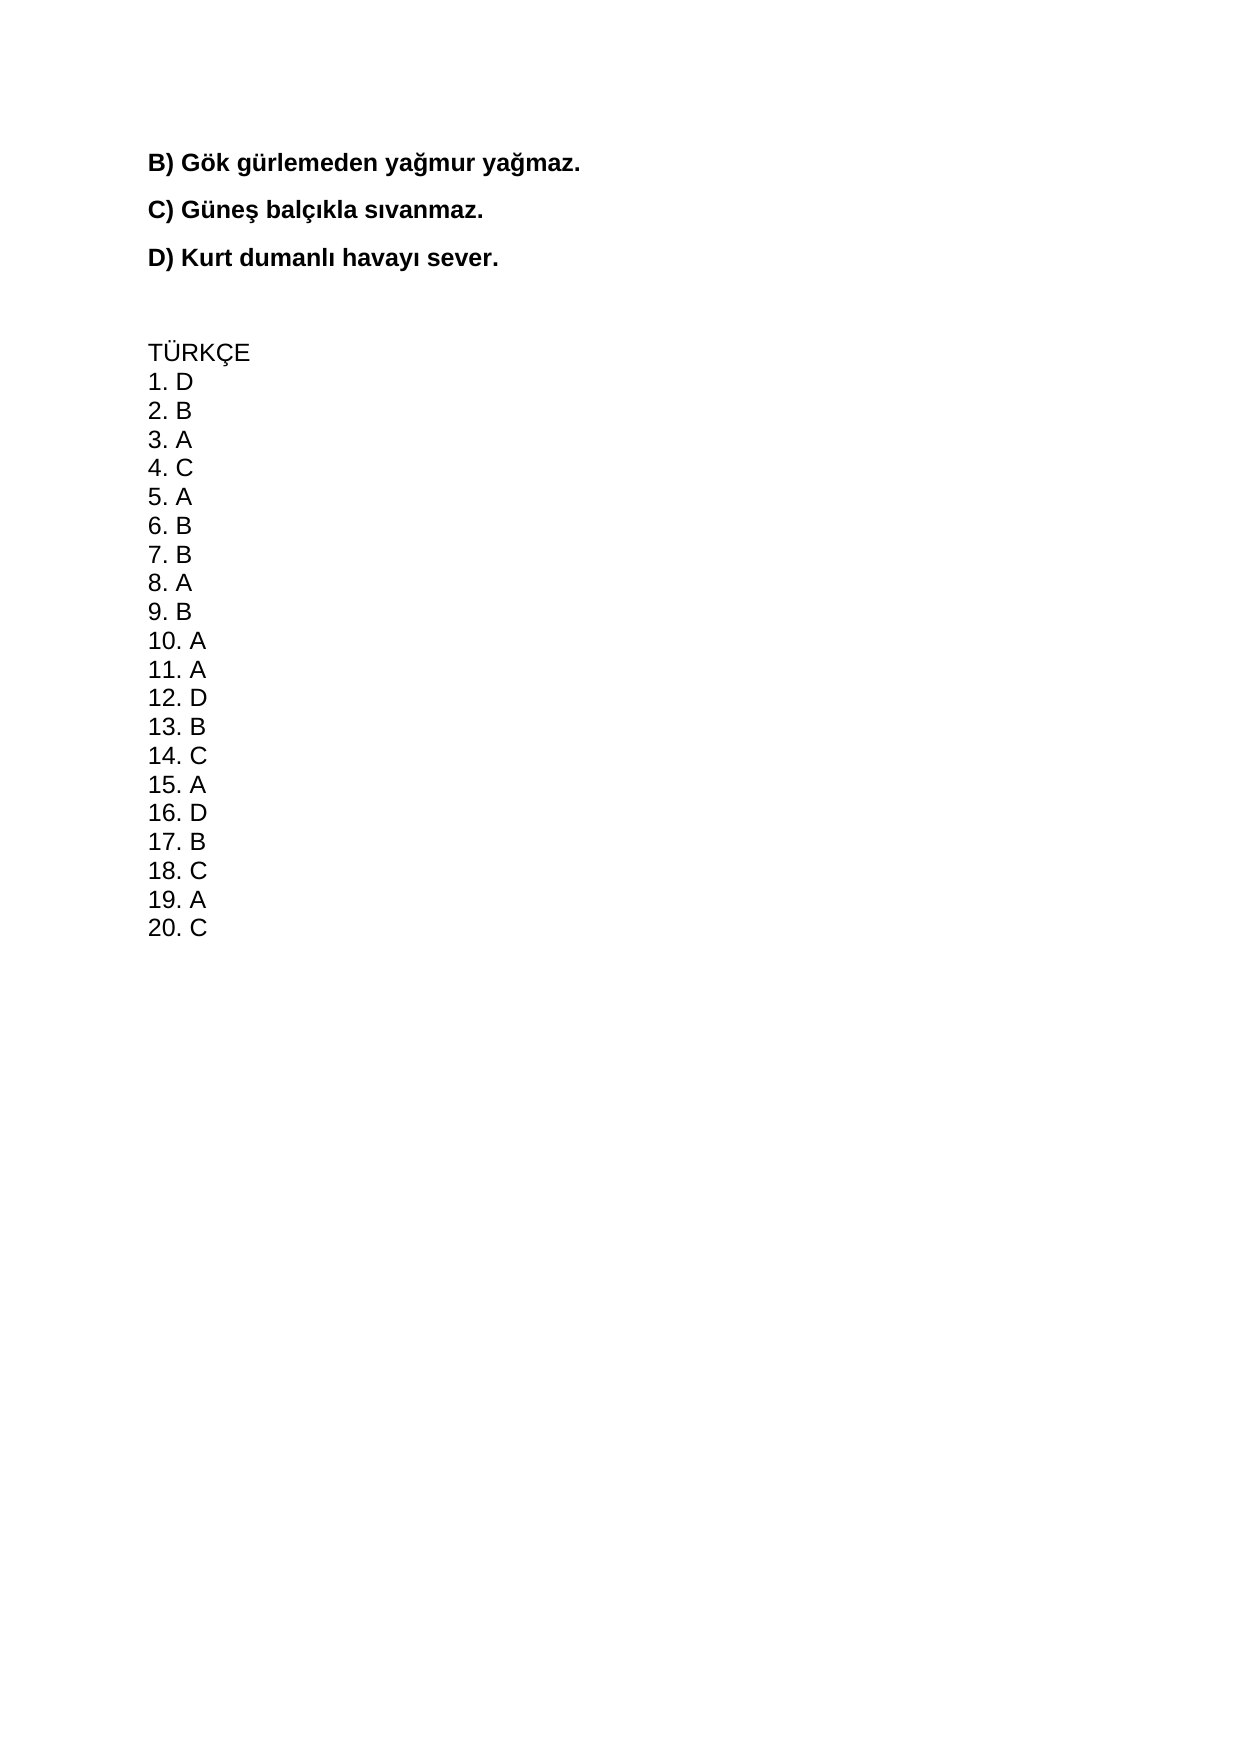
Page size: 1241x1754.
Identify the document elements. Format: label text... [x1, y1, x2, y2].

text 5. A [148, 482, 1093, 511]
text 13. B [148, 712, 1093, 741]
text 11. A [148, 655, 1093, 683]
text 4. C [148, 453, 1093, 482]
text 12. D [148, 683, 1093, 712]
text B) Gök gürlemeden yağmur yağmaz. [148, 148, 1093, 176]
text C) Güneş balçıkla sıvanmaz. [148, 195, 1093, 224]
text 9. B [148, 597, 1093, 626]
text 10. A [148, 626, 1093, 655]
text 2. B [148, 396, 1093, 425]
text 18. C [148, 856, 1093, 885]
text 16. D [148, 798, 1093, 827]
text 8. A [148, 568, 1093, 597]
text 1. D [148, 367, 1093, 396]
text 14. C [148, 741, 1093, 770]
text 15. A [148, 770, 1093, 798]
text 20. C [148, 913, 1093, 942]
text 19. A [148, 885, 1093, 913]
text 3. A [148, 425, 1093, 453]
text 7. B [148, 540, 1093, 568]
text 17. B [148, 827, 1093, 856]
text 6. B [148, 511, 1093, 540]
text D) Kurt dumanlı havayı sever. [148, 243, 1093, 272]
text TÜRKÇE [148, 338, 1093, 367]
